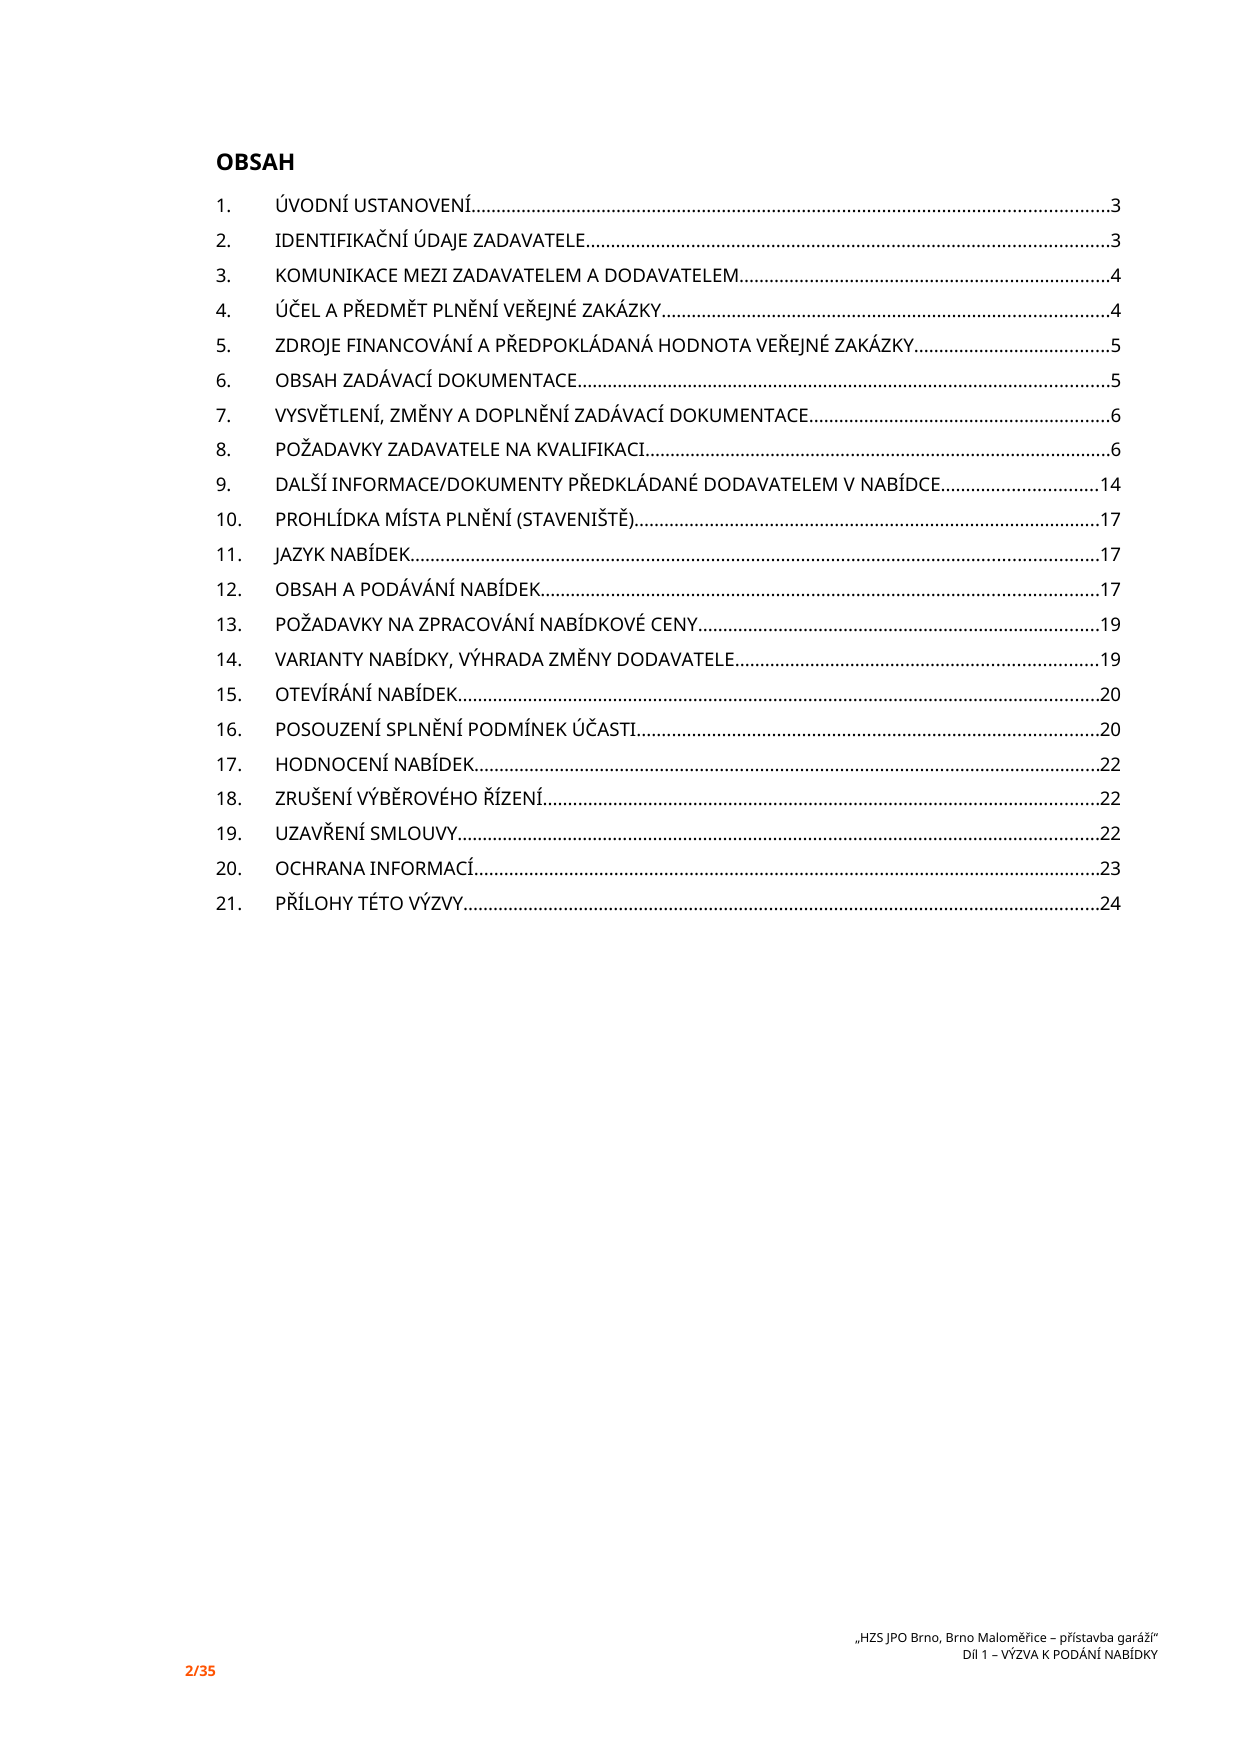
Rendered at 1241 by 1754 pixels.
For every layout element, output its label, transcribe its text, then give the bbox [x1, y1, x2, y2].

text 7. VYSVĚTLENÍ, ZMĚNY A DOPLNĚNÍ ZADÁVACÍ DOKUMENTACE 6 [216, 402, 1122, 427]
text 2. IDENTIFIKAČNÍ ÚDAJE ZADAVATELE 3 [216, 227, 1122, 253]
text 18. ZRUŠENÍ VÝBĚROVÉHO ŘÍZENÍ 22 [216, 786, 1122, 811]
text 3. KOMUNIKACE MEZI ZADAVATELEM a DODAVATELEM 4 [216, 262, 1122, 288]
text 9. DALŠÍ INFORMACE/DOKUMENTY PŘEDKLÁDANÉ DODAVATELEM V NABÍDCE 14 [216, 472, 1122, 497]
text 19. UZAVŘENÍ SMLOUVY 22 [216, 821, 1122, 846]
text 14. VARIANTY NABÍDKY, VÝHRADA ZMĚNY DODAVATELE 19 [216, 646, 1122, 672]
text 12. OBSAH A PODÁVÁNÍ NABÍDEK 17 [216, 576, 1122, 602]
text 13. POŽADAVKY NA ZPRACOVÁNÍ NABÍDKOVÉ CENY 19 [216, 611, 1122, 637]
text 21. PŘÍLOHY TÉTO VÝZVY 24 [216, 890, 1122, 916]
text Obsah [216, 146, 1122, 177]
text 20. OCHRANA INFORMACÍ 23 [216, 856, 1122, 881]
text 15. OTEVÍRÁNÍ NABÍDEK 20 [216, 681, 1122, 707]
text 6. OBSAH ZADÁVACÍ DOKUMENTACE 5 [216, 367, 1122, 392]
text 16. POSOUZENÍ SPLNĚNÍ PODMÍNEK ÚČASTI 20 [216, 716, 1122, 741]
text 5. ZDROJE FINANCOVÁNÍ A PŘEDPOKLÁDANÁ HODNOTA VEŘEJNÉ ZAKÁZKY 5 [216, 332, 1122, 358]
text 1. ÚVODNÍ USTANOVENÍ 3 [216, 192, 1122, 218]
text 10. PROHLÍDKA MÍSTA PLNĚNÍ (STAVENIŠTĚ) 17 [216, 507, 1122, 532]
text 4. ÚČEL A PŘEDMĚT PLNĚNÍ VEŘEJNÉ ZAKÁZKY 4 [216, 297, 1122, 323]
text 11. JAZYK NABÍDEK 17 [216, 541, 1122, 567]
text 17. HODNOCENÍ NABÍDEK 22 [216, 751, 1122, 776]
text 8. POŽADAVKY ZADAVATELE NA KVALIFIKACI 6 [216, 437, 1122, 462]
